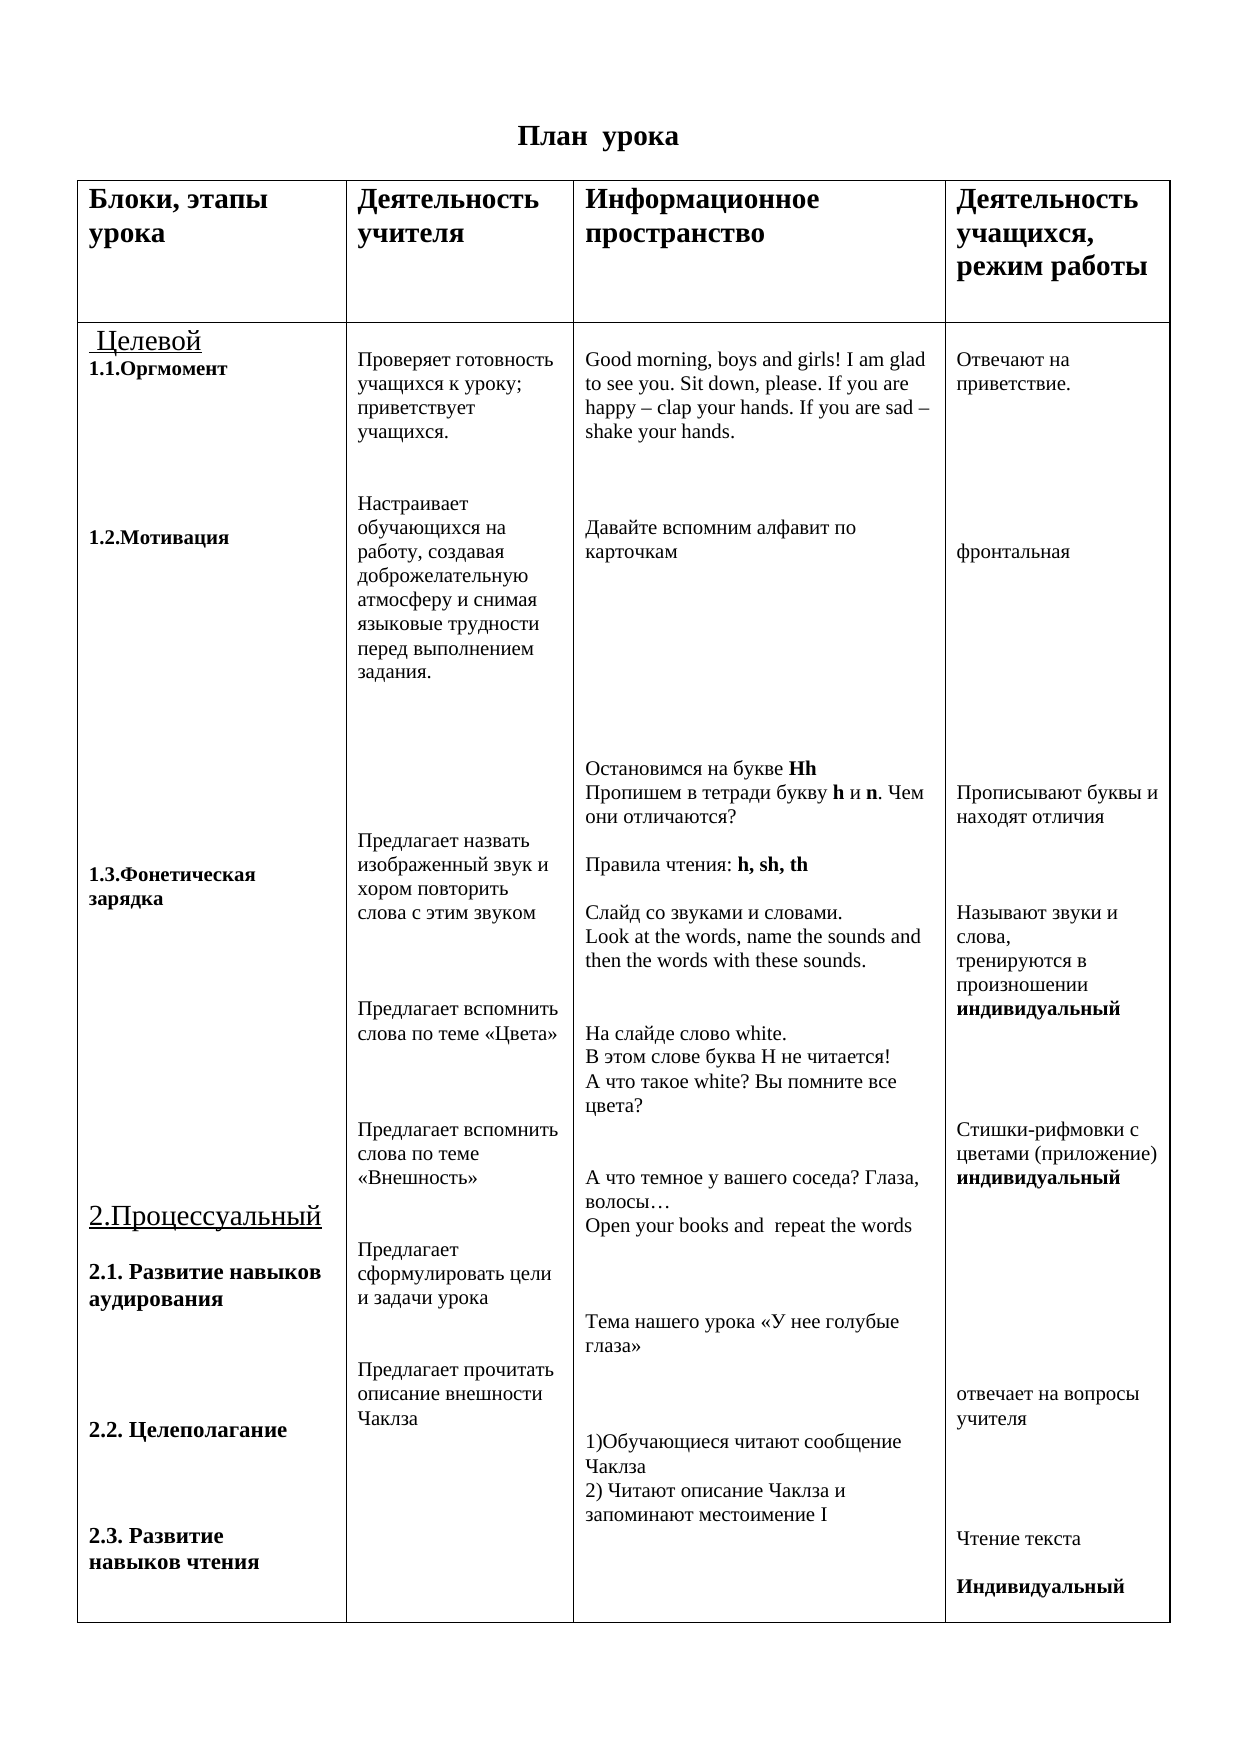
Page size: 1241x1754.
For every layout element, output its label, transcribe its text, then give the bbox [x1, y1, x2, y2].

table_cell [574, 323, 945, 1622]
table_header Деятельность учителя [347, 181, 573, 322]
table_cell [78, 323, 346, 1622]
table_header Блоки, этапы урока [78, 181, 346, 322]
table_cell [946, 323, 1169, 1622]
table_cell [347, 323, 573, 1622]
table_header Информационное пространство [574, 181, 945, 322]
text План урока [15, 118, 1181, 152]
table_header Деятельность учащихся, режим работы [946, 181, 1169, 322]
